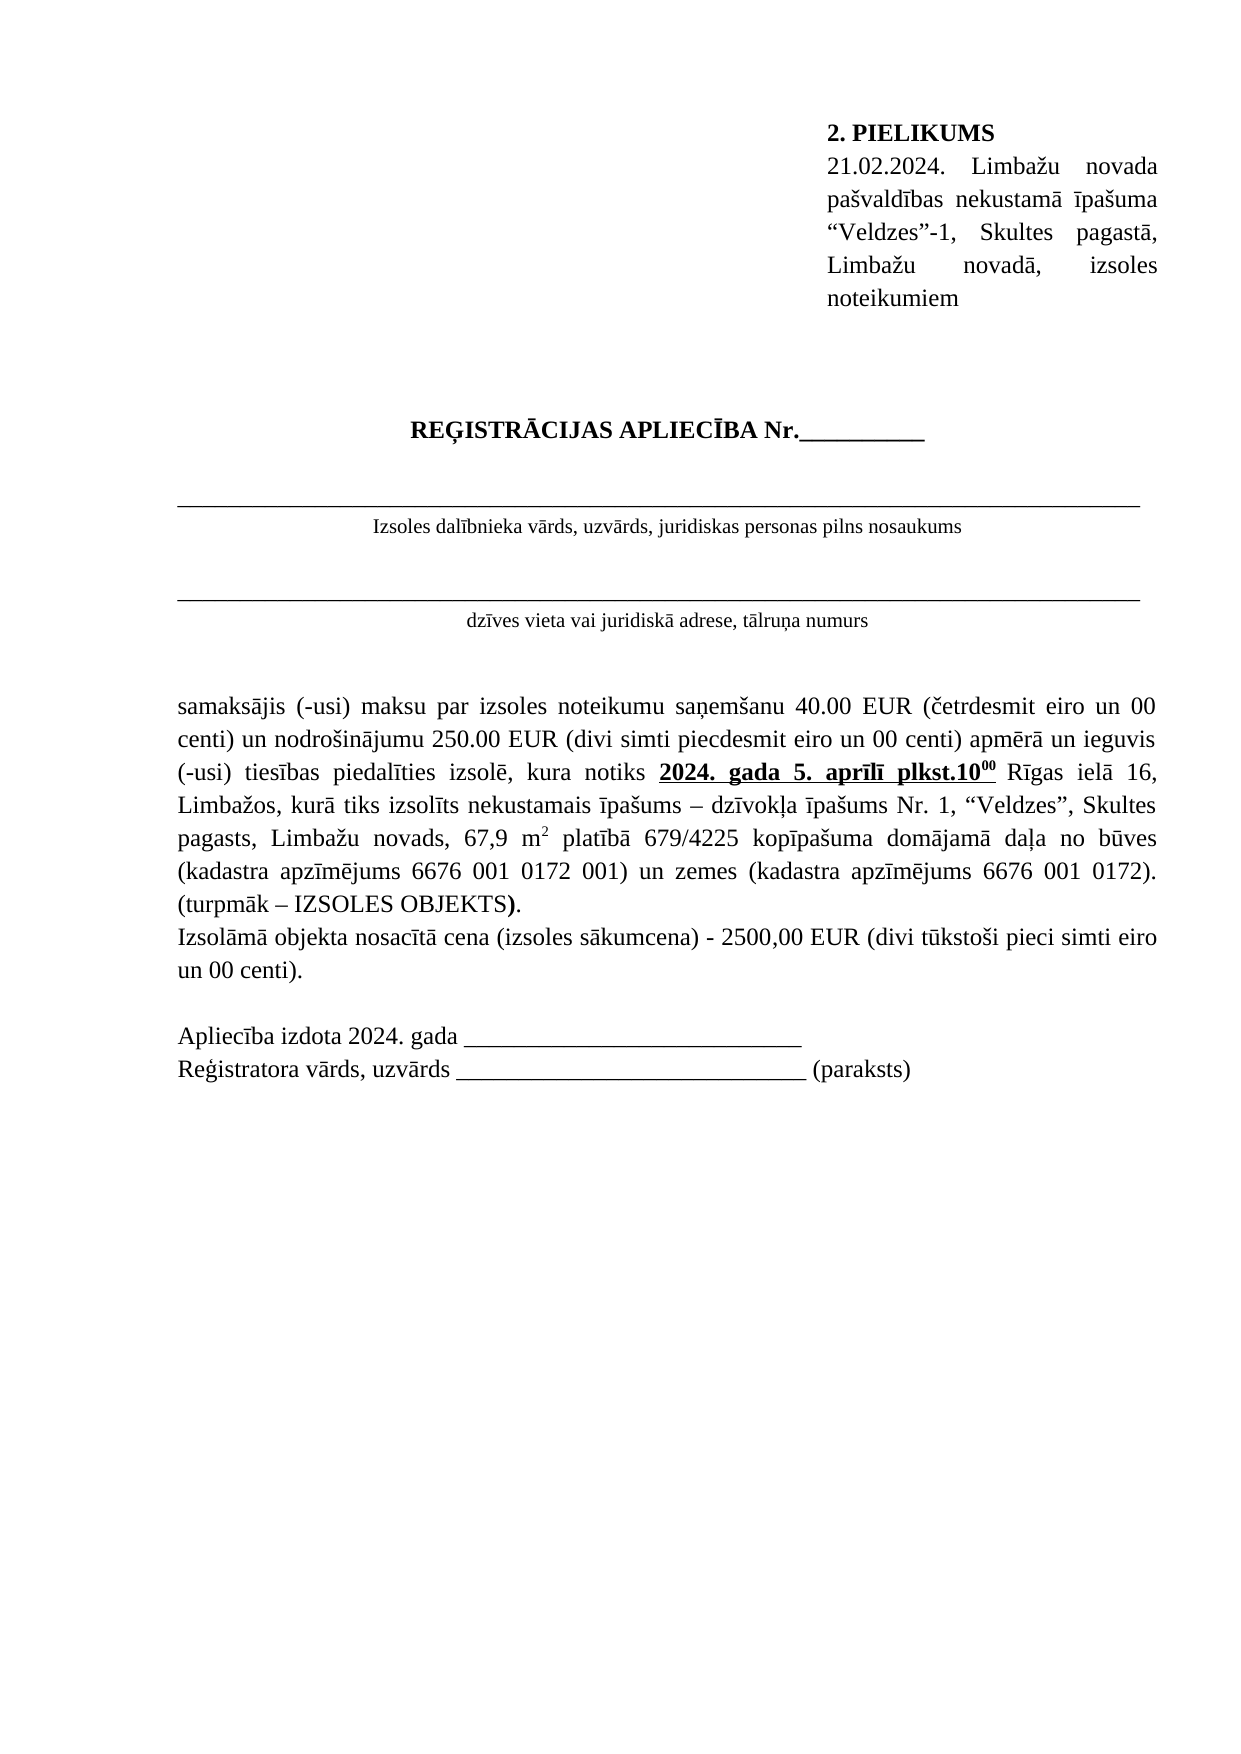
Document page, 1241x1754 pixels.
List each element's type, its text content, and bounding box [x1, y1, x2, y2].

text Apliecība izdota 2024. gada ___________________________ [177, 1021, 1158, 1050]
text dzīves vieta vai juridiskā adrese, tālruņa numurs [177, 608, 1158, 632]
text Izsoles dalībnieka vārds, uzvārds, juridiskas personas pilns nosaukums [177, 514, 1158, 538]
text REĢISTRĀCIJAS APLIECĪBA Nr.__________ [177, 415, 1158, 444]
text samaksājis (-usi) maksu par izsoles noteikumu saņemšanu 40.00 EUR (četrdesmit eiro un 00 centi) un nodrošinājumu 250.00 EUR (divi simti piecdesmit eiro un 00 centi) apmērā un ieguvis (-usi) tiesības piedalīties izsolē, kura notiks 2024. gada 5. aprīlī plkst.1000 Rīgas ielā 16, Limbažos, kurā tiks izsolīts nekustamais īpašums – dzīvokļa īpašums Nr. 1, “Veldzes”, Skultes pagasts, Limbažu novads, 67,9 m2 platībā 679/4225 kopīpašuma domājamā daļa no būves (kadastra apzīmējums 6676 001 0172 001) un zemes (kadastra apzīmējums 6676 001 0172). (turpmāk – IZSOLES OBJEKTS). [177, 691, 1158, 918]
text _____________________________________________________________________________ [177, 481, 1158, 510]
text Izsolāmā objekta nosacītā cena (izsoles sākumcena) - 2500,00 EUR (divi tūkstoši pieci simti eiro un 00 centi). [177, 922, 1158, 984]
text 21.02.2024. Limbažu novada pašvaldības nekustamā īpašuma “Veldzes”-1, Skultes pagastā, Limbažu novadā, izsoles noteikumiem [827, 151, 1158, 312]
text _____________________________________________________________________________ [177, 575, 1158, 604]
text 2. pielikums [827, 118, 1158, 147]
text Reģistratora vārds, uzvārds ____________________________ (paraksts) [177, 1054, 1158, 1083]
